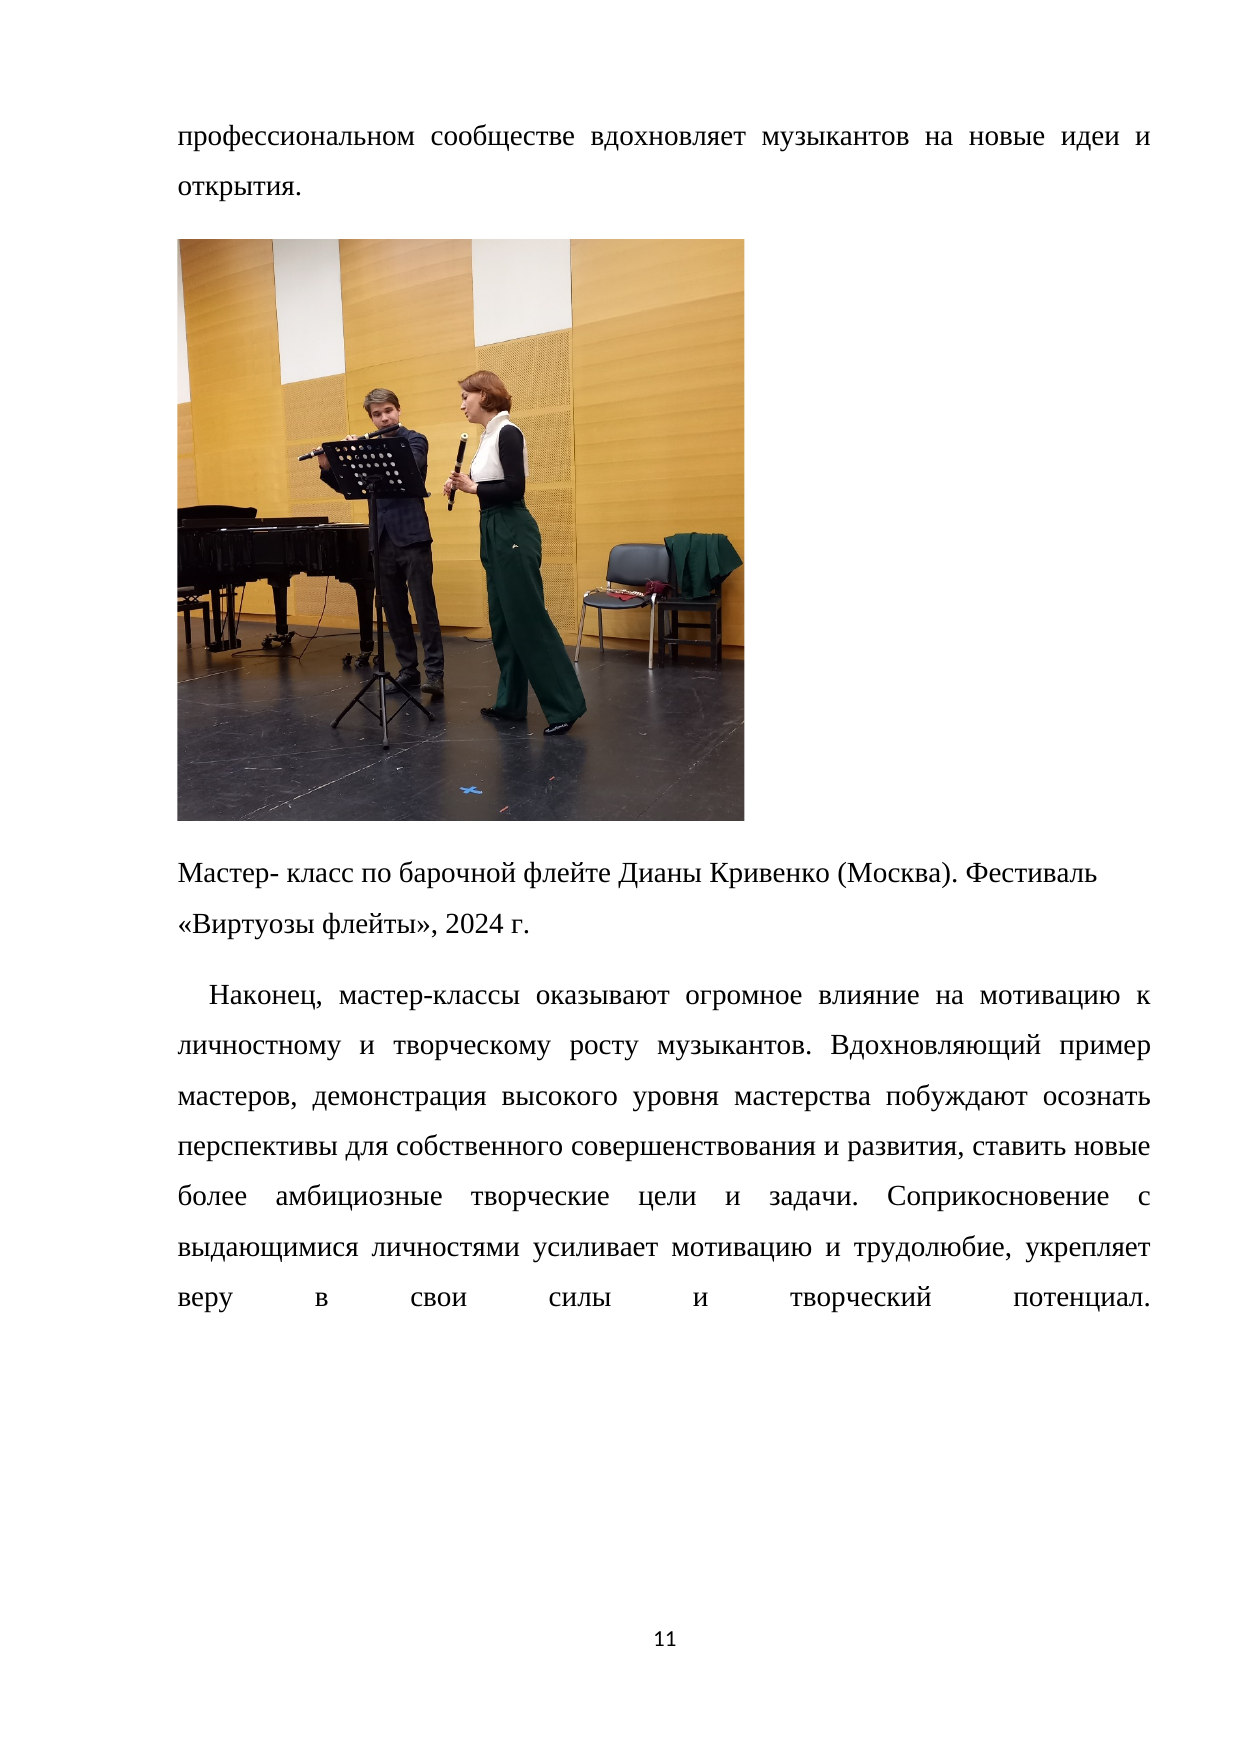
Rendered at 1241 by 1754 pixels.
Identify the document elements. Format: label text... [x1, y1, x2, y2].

text Наконец, мастер-классы оказывают огромное влияние на мотивацию к личностному и творческому росту музыкантов. Вдохновляющий пример мастеров, демонстрация высокого уровня мастерства побуждают осознать перспективы для собственного совершенствования и развития, ставить новые более амбициозные творческие цели и задачи. Соприкосновение с выдающимися личностями усиливает мотивацию и трудолюбие, укрепляет веру в свои силы и творческий потенциал. [177, 977, 1152, 1354]
picture [177, 239, 745, 821]
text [177, 118, 1152, 202]
text Мастер- класс по барочной флейте Дианы Кривенко (Москва). Фестиваль «Виртуозы флейты», 2024 г. [177, 856, 1152, 939]
